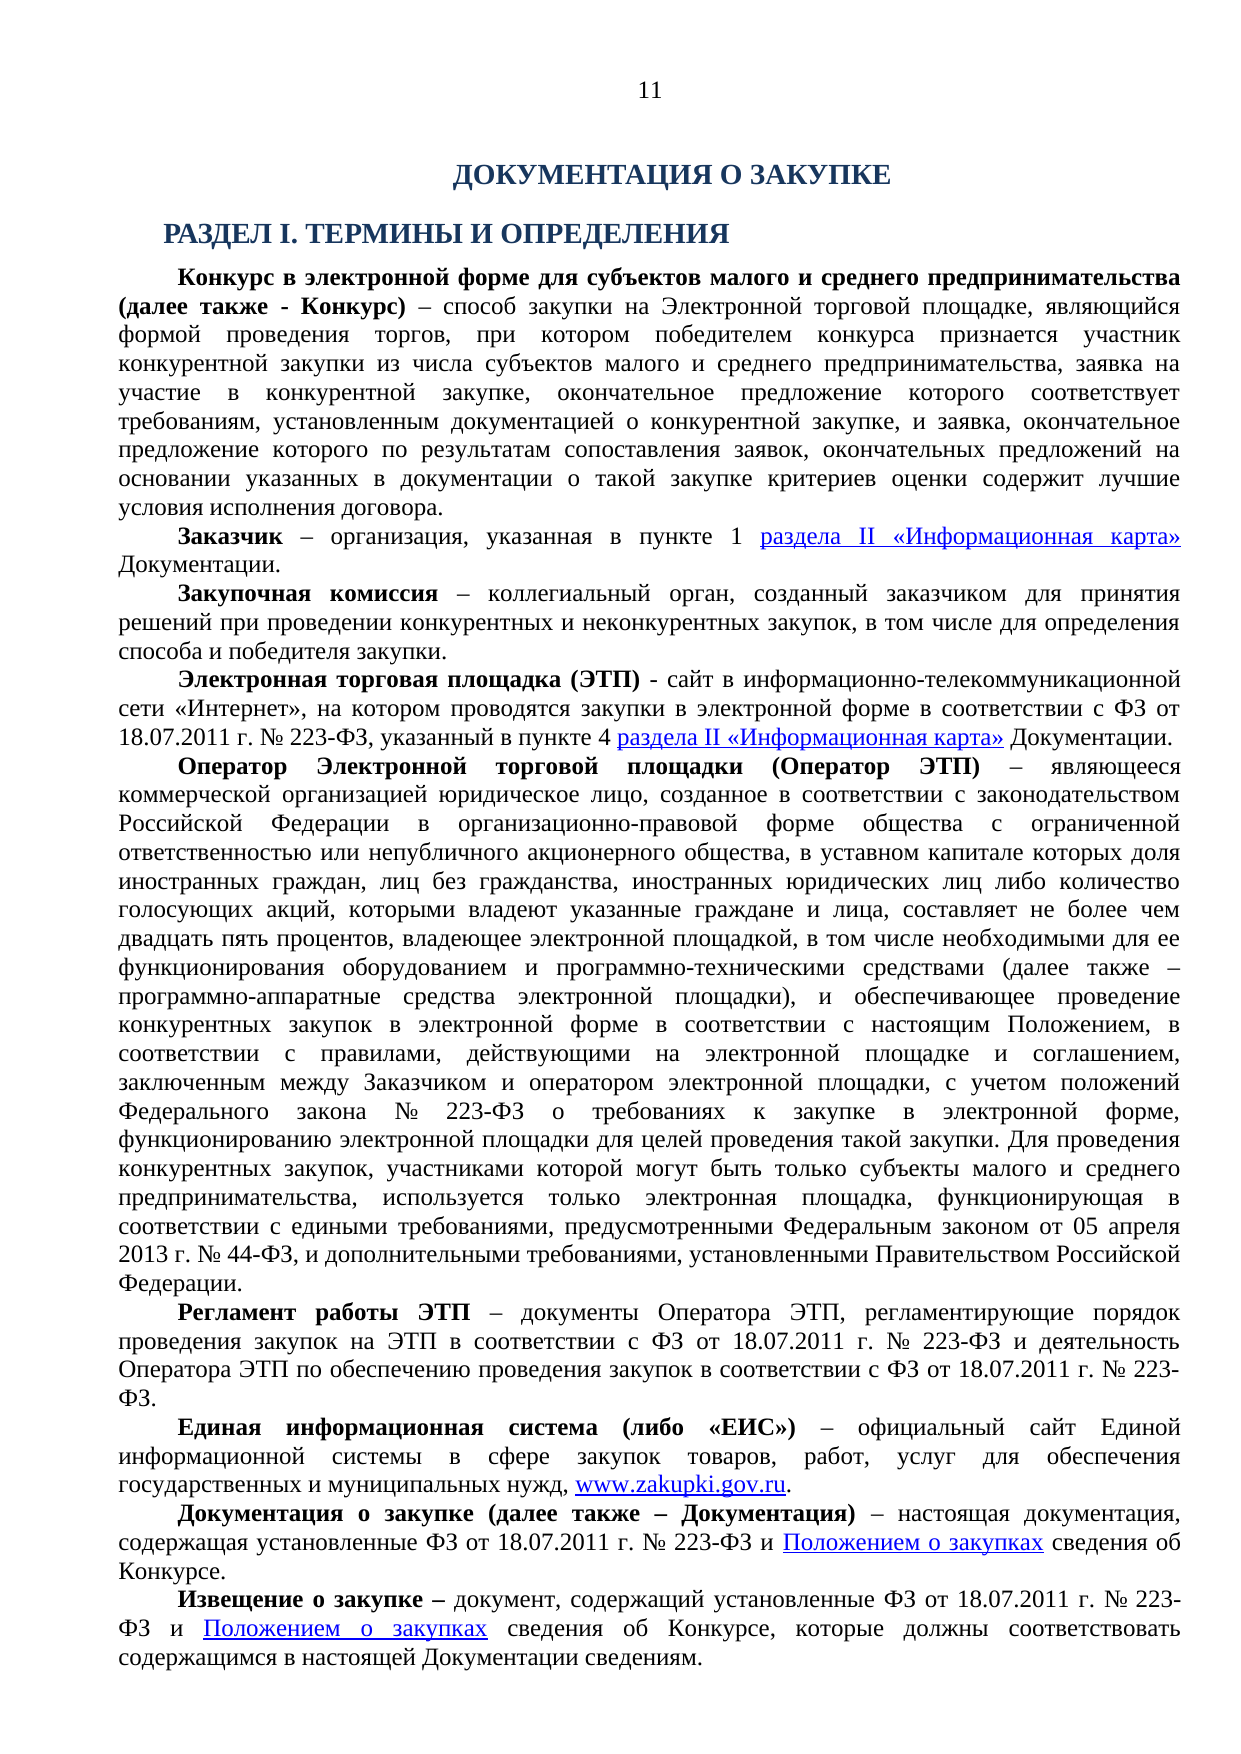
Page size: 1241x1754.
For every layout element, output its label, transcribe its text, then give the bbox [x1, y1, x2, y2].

text Единая информационная система (либо «ЕИС») – официальный сайт Единой информационной системы в сфере закупок товаров, работ, услуг для обеспечения государственных и муниципальных нужд, www.zakupki.gov.ru. [118, 1412, 1181, 1498]
text Электронная торговая площадка (ЭТП) - сайт в информационно-телекоммуникационной сети «Интернет», на котором проводятся закупки в электронной форме в соответствии с ФЗ от 18.07.2011 г. № 223-ФЗ, указанный в пункте 4 раздела II «Информационная карта» Документации. [118, 664, 1181, 751]
text Регламент работы ЭТП – документы Оператора ЭТП, регламентирующие порядок проведения закупок на ЭТП в соответствии с ФЗ от 18.07.2011 г. № 223-ФЗ и деятельность Оператора ЭТП по обеспечению проведения закупок в соответствии с ФЗ от 18.07.2011 г. № 223-ФЗ. [118, 1297, 1181, 1412]
text Извещение о закупке – документ, содержащий установленные ФЗ от 18.07.2011 г. № 223-ФЗ и Положением о закупках сведения об Конкурсе, которые должны соответствовать содержащимся в настоящей Документации сведениям. [118, 1584, 1181, 1671]
text Документация о закупке (далее также – Документация) – настоящая документация, содержащая установленные ФЗ от 18.07.2011 г. № 223-ФЗ и Положением о закупках сведения об Конкурсе. [118, 1498, 1181, 1584]
text Конкурс в электронной форме для субъектов малого и среднего предпринимательства (далее также - Конкурс) – способ закупки на Электронной торговой площадке, являющийся формой проведения торгов, при котором победителем конкурса признается участник конкурентной закупки из числа субъектов малого и среднего предпринимательства, заявка на участие в конкурентной закупке, окончательное предложение которого соответствует требованиям, установленным документацией о конкурентной закупке, и заявка, окончательное предложение которого по результатам сопоставления заявок, окончательных предложений на основании указанных в документации о такой закупке критериев оценки содержит лучшие условия исполнения договора. [118, 262, 1181, 521]
text ДОКУМЕНТАЦИЯ О ЗАКУПКЕ [163, 157, 1181, 191]
text РАЗДЕЛ I. ТЕРМИНЫ И ОПРЕДЕЛЕНИЯ [163, 216, 1181, 249]
text Закупочная комиссия – коллегиальный орган, созданный заказчиком для принятия решений при проведении конкурентных и неконкурентных закупок, в том числе для определения способа и победителя закупки. [118, 578, 1181, 664]
text Заказчик – организация, указанная в пункте 1 раздела II «Информационная карта» Документации. [118, 521, 1181, 578]
text Оператор Электронной торговой площадки (Оператор ЭТП) – являющееся коммерческой организацией юридическое лицо, созданное в соответствии с законодательством Российской Федерации в организационно-правовой форме общества с ограниченной ответственностью или непубличного акционерного общества, в уставном капитале которых доля иностранных граждан, лиц без гражданства, иностранных юридических лиц либо количество голосующих акций, которыми владеют указанные граждане и лица, составляет не более чем двадцать пять процентов, владеющее электронной площадкой, в том числе необходимыми для ее функционирования оборудованием и программно-техническими средствами (далее также – программно-аппаратные средства электронной площадки), и обеспечивающее проведение конкурентных закупок в электронной форме в соответствии с настоящим Положением, в соответствии с правилами, действующими на электронной площадке и соглашением, заключенным между Заказчиком и оператором электронной площадки, с учетом положений Федерального закона № 223-ФЗ о требованиях к закупке в электронной форме, функционированию электронной площадки для целей проведения такой закупки. Для проведения конкурентных закупок, участниками которой могут быть только субъекты малого и среднего предпринимательства, используется только электронная площадка, функционирующая в соответствии с едиными требованиями, предусмотренными Федеральным законом от 05 апреля 2013 г. № 44-ФЗ, и дополнительными требованиями, установленными Правительством Российской Федерации. [118, 751, 1181, 1297]
